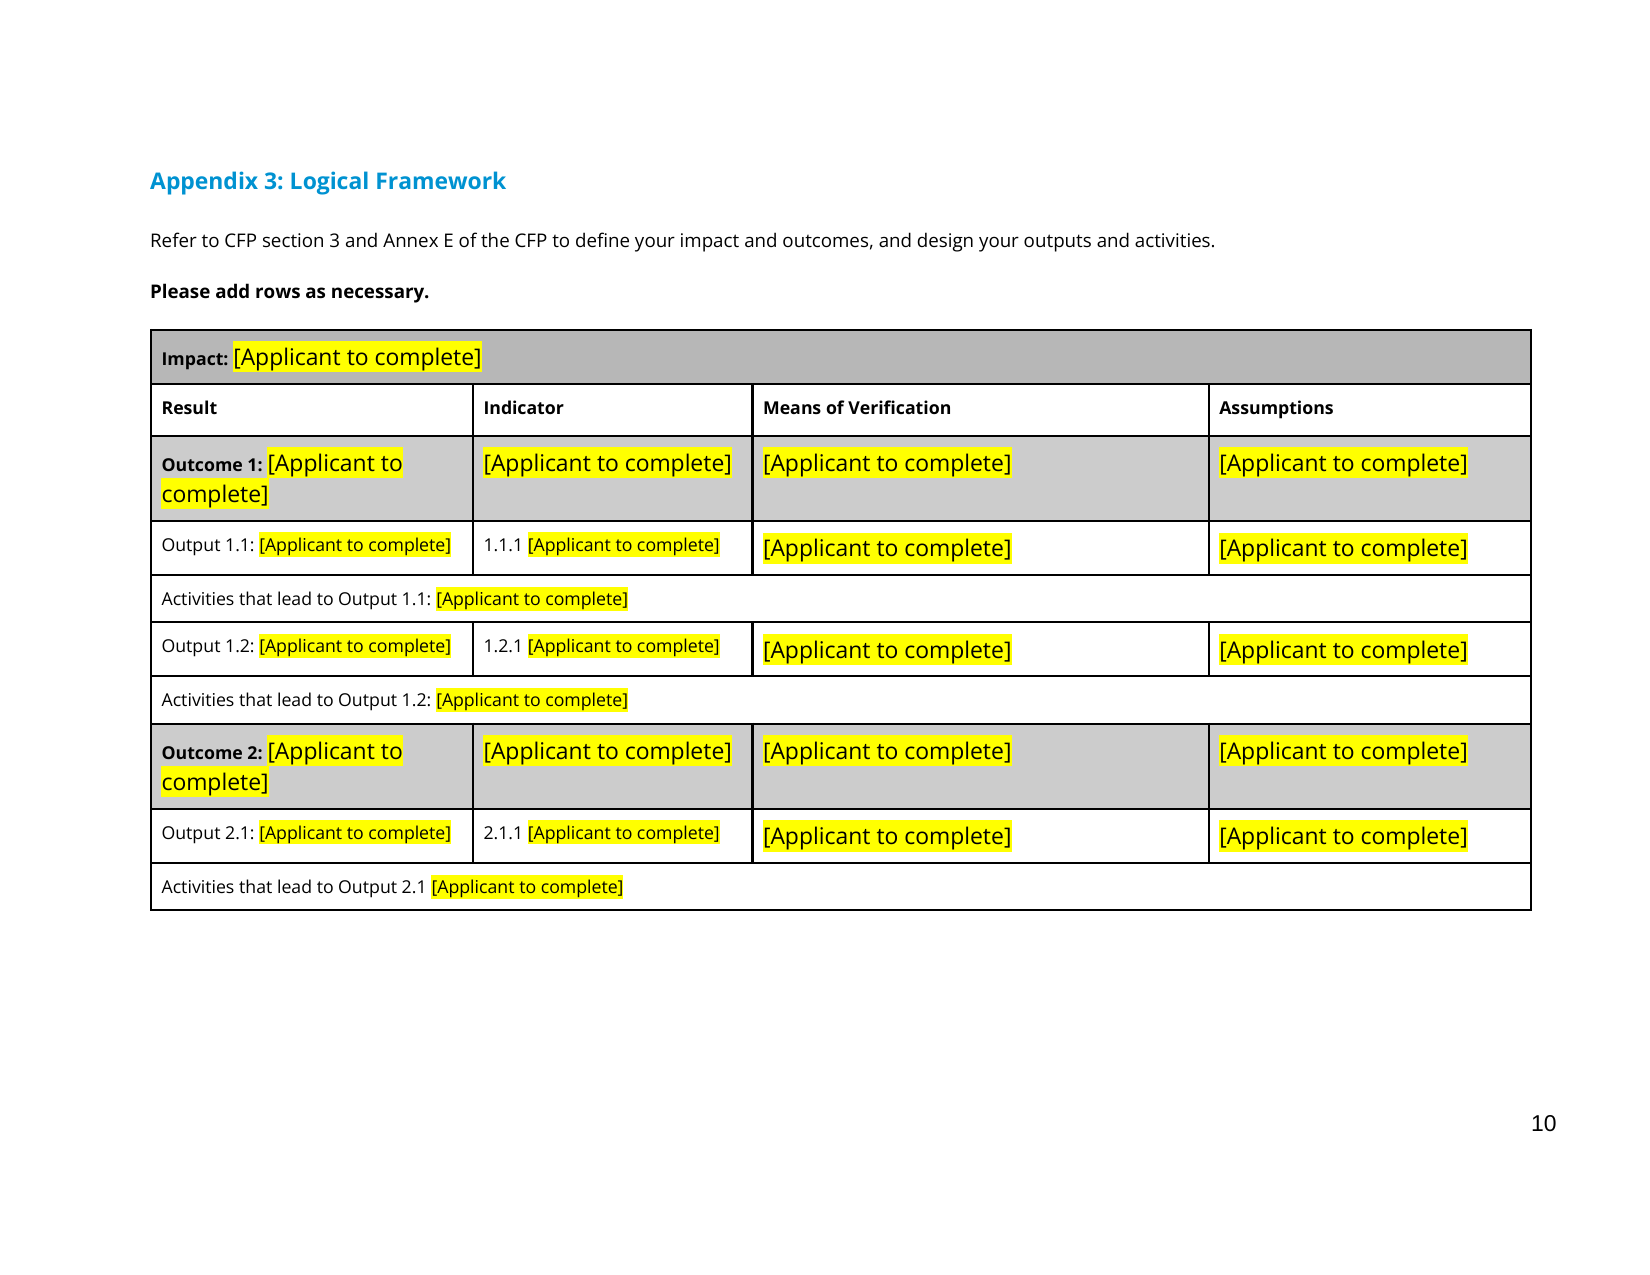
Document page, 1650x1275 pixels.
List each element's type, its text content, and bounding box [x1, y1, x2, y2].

table_cell Output 1.1: [Applicant to complete] [152, 522, 472, 574]
table_cell [Applicant to complete] [1210, 522, 1530, 574]
table_cell Indicator [474, 385, 751, 434]
text Appendix 3: Logical Framework [150, 165, 1511, 196]
table_cell [Applicant to complete] [1210, 725, 1530, 808]
table_cell Output 2.1: [Applicant to complete] [152, 810, 472, 862]
table_cell [Applicant to complete] [1210, 437, 1530, 520]
table_cell Activities that lead to Output 2.1 [Applicant to complete] [152, 864, 1530, 909]
table_cell 1.2.1 [Applicant to complete] [474, 623, 751, 675]
table_cell [Applicant to complete] [754, 725, 1208, 808]
table_cell Outcome 1: [Applicant to complete] [152, 437, 472, 520]
text Please add rows as necessary. [150, 278, 1500, 304]
table_cell 2.1.1 [Applicant to complete] [474, 810, 751, 862]
table_cell Means of Verification [754, 385, 1208, 434]
table_header Impact: [Applicant to complete] [152, 331, 1530, 383]
table_cell Result [152, 385, 472, 434]
table_cell [Applicant to complete] [754, 522, 1208, 574]
table_cell [Applicant to complete] [754, 623, 1208, 675]
table_cell [Applicant to complete] [754, 437, 1208, 520]
table_cell [Applicant to complete] [1210, 810, 1530, 862]
table_cell 1.1.1 [Applicant to complete] [474, 522, 751, 574]
table_cell [Applicant to complete] [754, 810, 1208, 862]
table_cell [Applicant to complete] [474, 437, 751, 520]
text Refer to CFP section 3 and Annex E of the CFP to define your impact and outcomes, and design your outputs and activities. [150, 228, 1500, 253]
table_cell [Applicant to complete] [1210, 623, 1530, 675]
table_cell Activities that lead to Output 1.1: [Applicant to complete] [152, 576, 1530, 621]
table_cell Outcome 2: [Applicant to complete] [152, 725, 472, 808]
table_cell Output 1.2: [Applicant to complete] [152, 623, 472, 675]
table_cell [Applicant to complete] [474, 725, 751, 808]
table_cell Activities that lead to Output 1.2: [Applicant to complete] [152, 677, 1530, 722]
table_cell Assumptions [1210, 385, 1530, 434]
